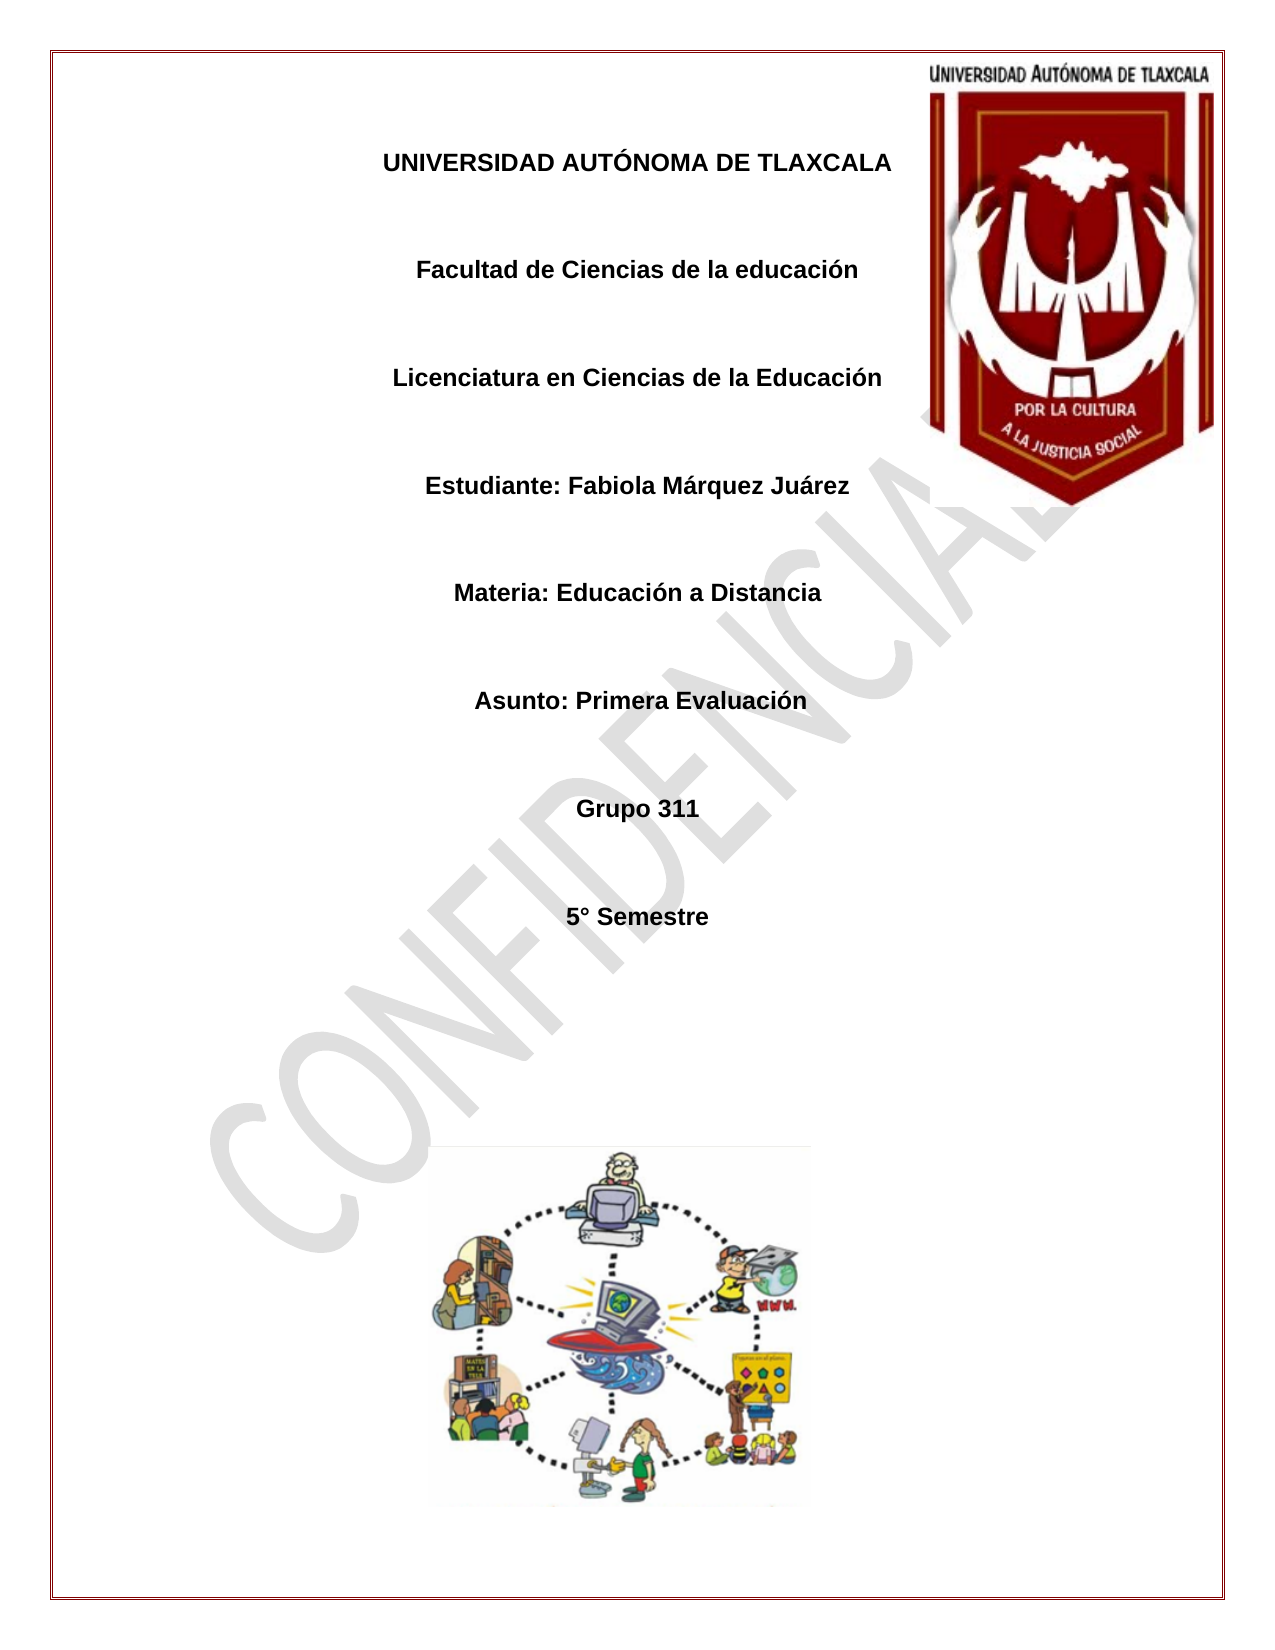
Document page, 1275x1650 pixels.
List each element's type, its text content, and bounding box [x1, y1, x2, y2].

text Estudiante: Fabiola Márquez Juárez [177, 471, 1098, 499]
text Asunto: Primera Evaluación [177, 686, 1098, 715]
picture [428, 1145, 811, 1507]
text UNIVERSIDAD AUTÓNOMA DE TLAXCALA [177, 148, 1098, 176]
text Licenciatura en Ciencias de la Educación [177, 363, 1098, 392]
text Facultad de Ciencias de la educación [177, 255, 1098, 284]
text 5° Semestre [177, 902, 1098, 930]
text Grupo 311 [177, 794, 1098, 823]
picture [929, 62, 1214, 507]
text Materia: Educación a Distancia [177, 578, 1098, 607]
